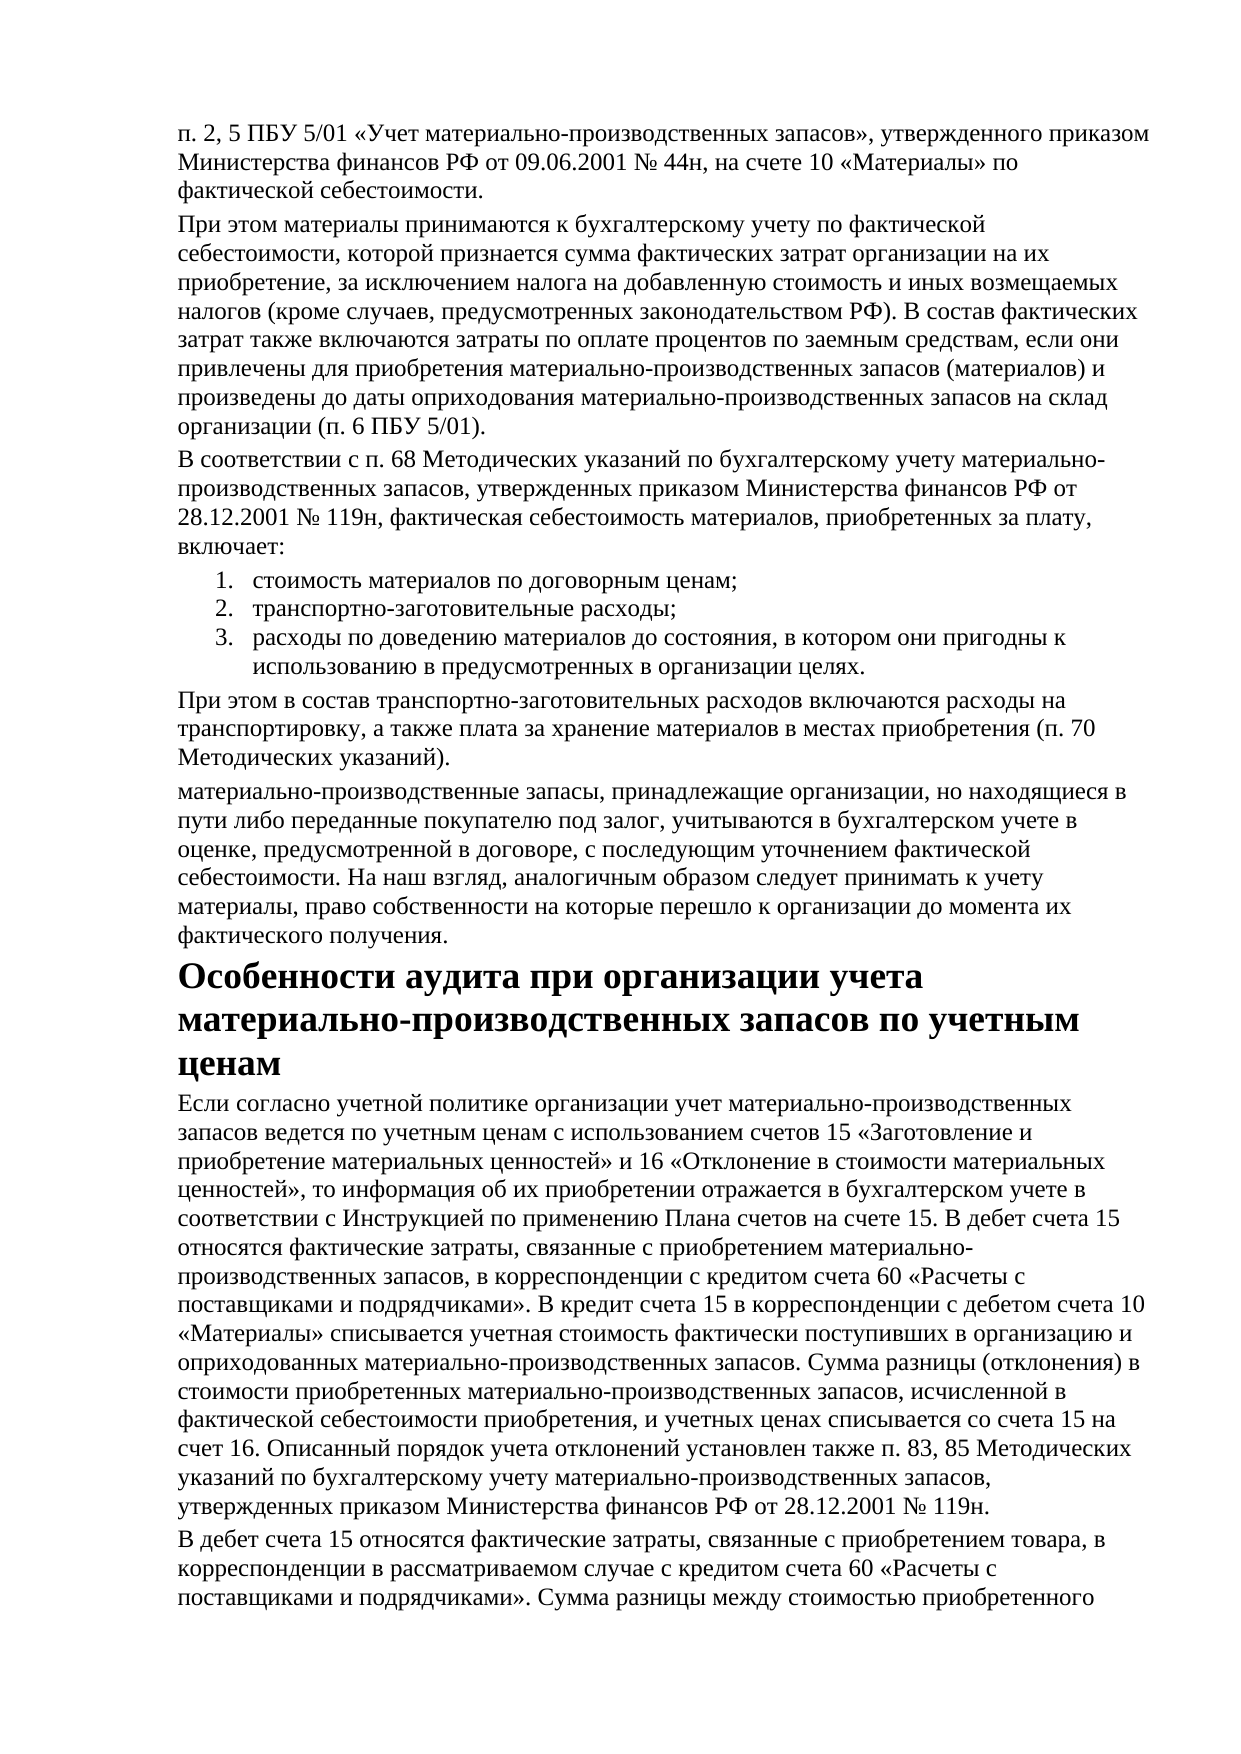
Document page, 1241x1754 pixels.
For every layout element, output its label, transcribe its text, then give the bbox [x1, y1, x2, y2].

list расходы по доведению материалов до состояния, в котором они пригодны к использованию в предусмотренных в организации целях. [215, 622, 1152, 680]
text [177, 118, 1152, 204]
text При этом материалы принимаются к бухгалтерскому учету по фактической себестоимости, которой признается сумма фактических затрат организации на их приобретение, за исключением налога на добавленную стоимость и иных возмещаемых налогов (кроме случаев, предусмотренных законодательством РФ). В состав фактических затрат также включаются затраты по оплате процентов по заемным средствам, если они привлечены для приобретения материально-производственных запасов (материалов) и произведены до даты оприходования материально-производственных запасов на склад организации (п. 6 ПБУ 5/01). [177, 209, 1152, 439]
list транспортно-заготовительные расходы; [215, 593, 1152, 622]
text Особенности аудита при организации учета материально-производственных запасов по учетным ценам [177, 954, 1152, 1083]
text В соответствии с п. 68 Методических указаний по бухгалтерскому учету материально-производственных запасов, утвержденных приказом Министерства финансов РФ от 28.12.2001 № 119н, фактическая себестоимость материалов, приобретенных за плату, включает: [177, 444, 1152, 559]
text материально-производственные запасы, принадлежащие организации, но находящиеся в пути либо переданные покупателю под залог, учитываются в бухгалтерском учете в оценке, предусмотренной в договоре, с последующим уточнением фактической себестоимости. На наш взгляд, аналогичным образом следует принимать к учету материалы, право собственности на которые перешло к организации до момента их фактического получения. [177, 776, 1152, 949]
list стоимость материалов по договорным ценам; [215, 565, 1152, 593]
text При этом в состав транспортно-заготовительных расходов включаются расходы на транспортировку, а также плата за хранение материалов в местах приобретения (п. 70 Методических указаний). [177, 685, 1152, 771]
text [177, 1524, 1152, 1611]
text Если согласно учетной политике организации учет материально-производственных запасов ведется по учетным ценам с использованием счетов 15 «Заготовление и приобретение материальных ценностей» и 16 «Отклонение в стоимости материальных ценностей», то информация об их приобретении отражается в бухгалтерском учете в соответствии с Инструкцией по применению Плана счетов на счете 15. В дебет счета 15 относятся фактические затраты, связанные с приобретением материально-производственных запасов, в корреспонденции с кредитом счета 60 «Расчеты с поставщиками и подрядчиками». В кредит счета 15 в корреспонденции с дебетом счета 10 «Материалы» списывается учетная стоимость фактически поступивших в организацию и оприходованных материально-производственных запасов. Сумма разницы (отклонения) в стоимости приобретенных материально-производственных запасов, исчисленной в фактической себестоимости приобретения, и учетных ценах списывается со счета 15 на счет 16. Описанный порядок учета отклонений установлен также п. 83, 85 Методических указаний по бухгалтерскому учету материально-производственных запасов, утвержденных приказом Министерства финансов РФ от 28.12.2001 № 119н. [177, 1088, 1152, 1519]
